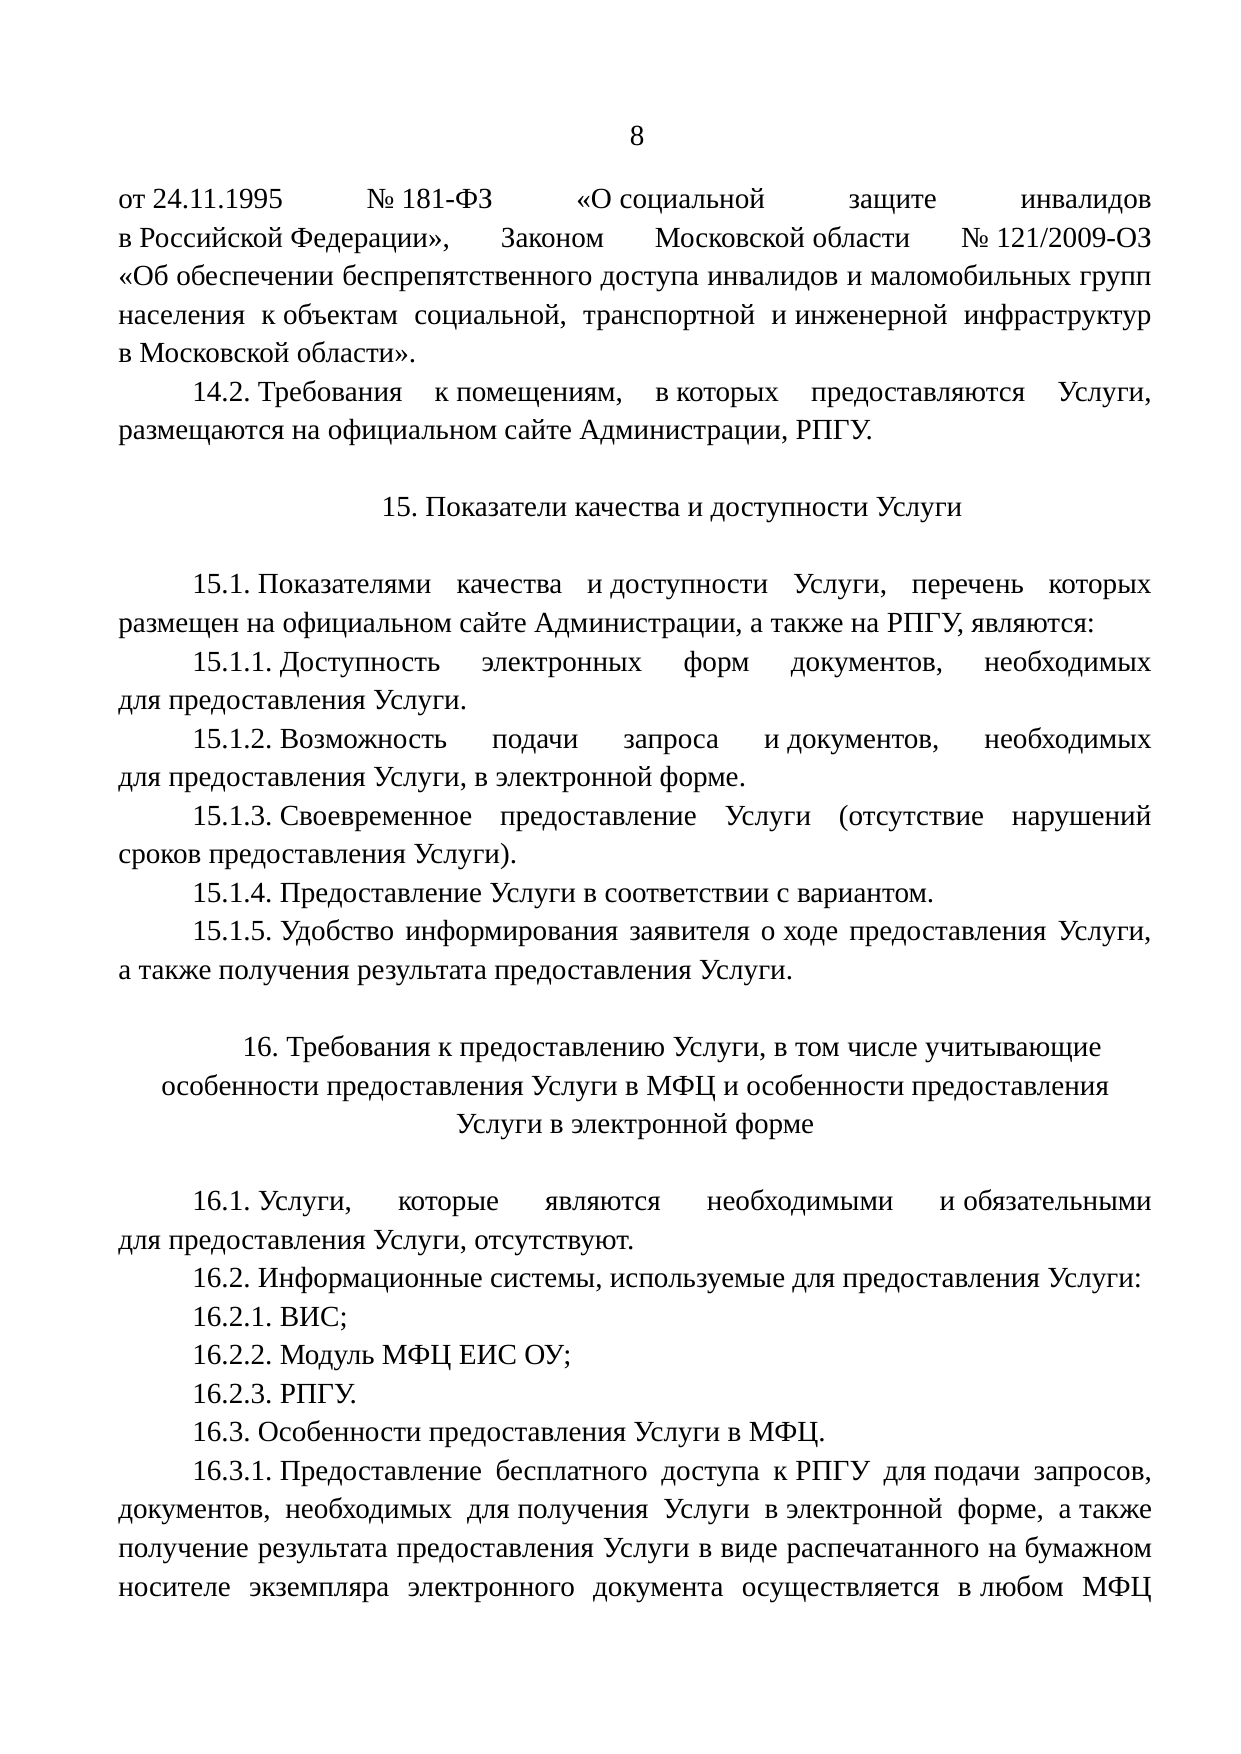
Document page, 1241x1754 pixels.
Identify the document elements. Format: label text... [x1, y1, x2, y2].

text 16.2.1. ВИС; [118, 1299, 1152, 1332]
text 16.1. Услуги, которые являются необходимыми и обязательными для предоставления Услуги, отсутствуют. [118, 1183, 1152, 1255]
text 16.2.3. РПГУ. [118, 1376, 1152, 1409]
text 16.2.2. Модуль МФЦ ЕИС ОУ; [118, 1337, 1152, 1371]
text 15.1.4. Предоставление Услуги в соответствии с вариантом. [118, 875, 1152, 908]
text 15.1.3. Своевременное предоставление Услуги (отсутствие нарушений сроков предоставления Услуги). [118, 798, 1152, 870]
text 16.3. Особенности предоставления Услуги в МФЦ. [118, 1414, 1152, 1448]
text 15.1.1. Доступность электронных форм документов, необходимых для предоставления Услуги. [118, 644, 1152, 716]
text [118, 181, 1152, 369]
text 15.1.5. Удобство информирования заявителя о ходе предоставления Услуги, а также получения результата предоставления Услуги. [118, 913, 1152, 986]
text 15.1.2. Возможность подачи запроса и документов, необходимых для предоставления Услуги, в электронной форме. [118, 721, 1152, 793]
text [118, 1453, 1152, 1602]
subtitle 16. Требования к предоставлению Услуги, в том числе учитывающие особенности предоставления Услуги в МФЦ и особенности предоставления Услуги в электронной форме [118, 1029, 1152, 1140]
text 15.1. Показателями качества и доступности Услуги, перечень которых размещен на официальном сайте Администрации, а также на РПГУ, являются: [118, 567, 1152, 639]
text 16.2. Информационные системы, используемые для предоставления Услуги: [118, 1260, 1152, 1294]
subtitle 15. Показатели качества и доступности Услуги [118, 489, 1152, 523]
text 14.2. Требования к помещениям, в которых предоставляются Услуги, размещаются на официальном сайте Администрации, РПГУ. [118, 374, 1152, 446]
